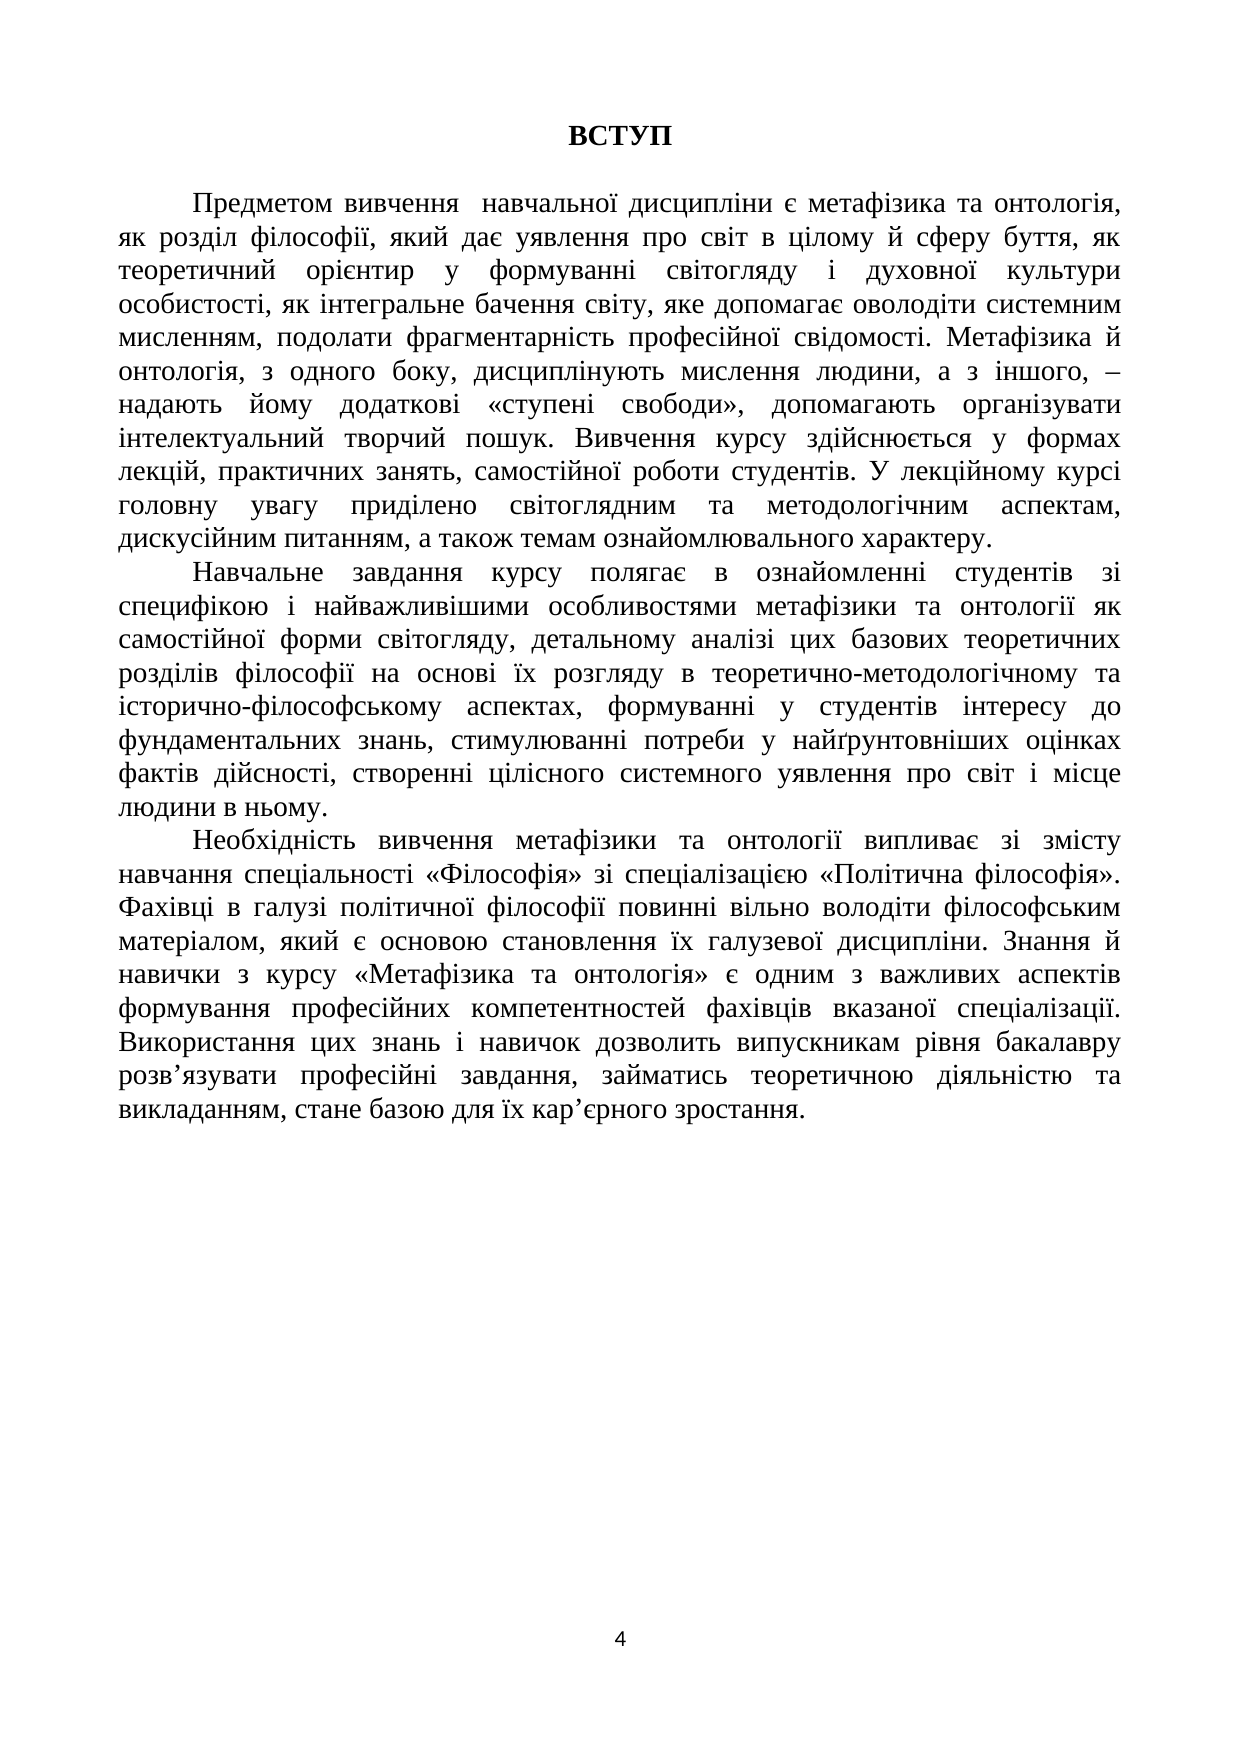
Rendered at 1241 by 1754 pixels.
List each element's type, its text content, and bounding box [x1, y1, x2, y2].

text ВСТУП [118, 118, 1122, 152]
text Предметом вивчення навчальної дисципліни є метафізика та онтологія, як розділ філософії, який дає уявлення про світ в цілому й сферу буття, як теоретичний орієнтир у формуванні світогляду і духовної культури особистості, як інтегральне бачення світу, яке допомагає оволодіти системним мисленням, подолати фрагментарність професійної свідомості. Метафізика й онтологія, з одного боку, дисциплінують мислення людини, а з іншого, – надають йому додаткові «ступені свободи», допомагають організувати інтелектуальний творчий пошук. Вивчення курсу здійснюється у формах лекцій, практичних занять, самостійної роботи студентів. У лекційному курсі головну увагу приділено світоглядним та методологічним аспектам, дискусійним питанням, а також темам ознайомлювального характеру. [118, 185, 1122, 554]
text Навчальне завдання курсу полягає в ознайомленні студентів зі специфікою і найважливішими особливостями метафізики та онтології як самостійної форми світогляду, детальному аналізі цих базових теоретичних розділів філософії на основі їх розгляду в теоретично-методологічному та історично-філософському аспектах, формуванні у студентів інтересу до фундаментальних знань, стимулюванні потреби у найґрунтовніших оцінках фактів дійсності, створенні цілісного системного уявлення про світ і місце людини в ньому. [118, 554, 1122, 822]
text Необхідність вивчення метафізики та онтології випливає зі змісту навчання спеціальності «Філософія» зі спеціалізацією «Політична філософія». Фахівці в галузі політичної філософії повинні вільно володіти філософським матеріалом, який є основою становлення їх галузевої дисципліни. Знання й навички з курсу «Метафізика та онтологія» є одним з важливих аспектів формування професійних компетентностей фахівців вказаної спеціалізації. Використання цих знань і навичок дозволить випускникам рівня бакалавру розв’язувати професійні завдання, займатись теоретичною діяльністю та викладанням, стане базою для їх кар’єрного зростання. [118, 822, 1122, 1124]
